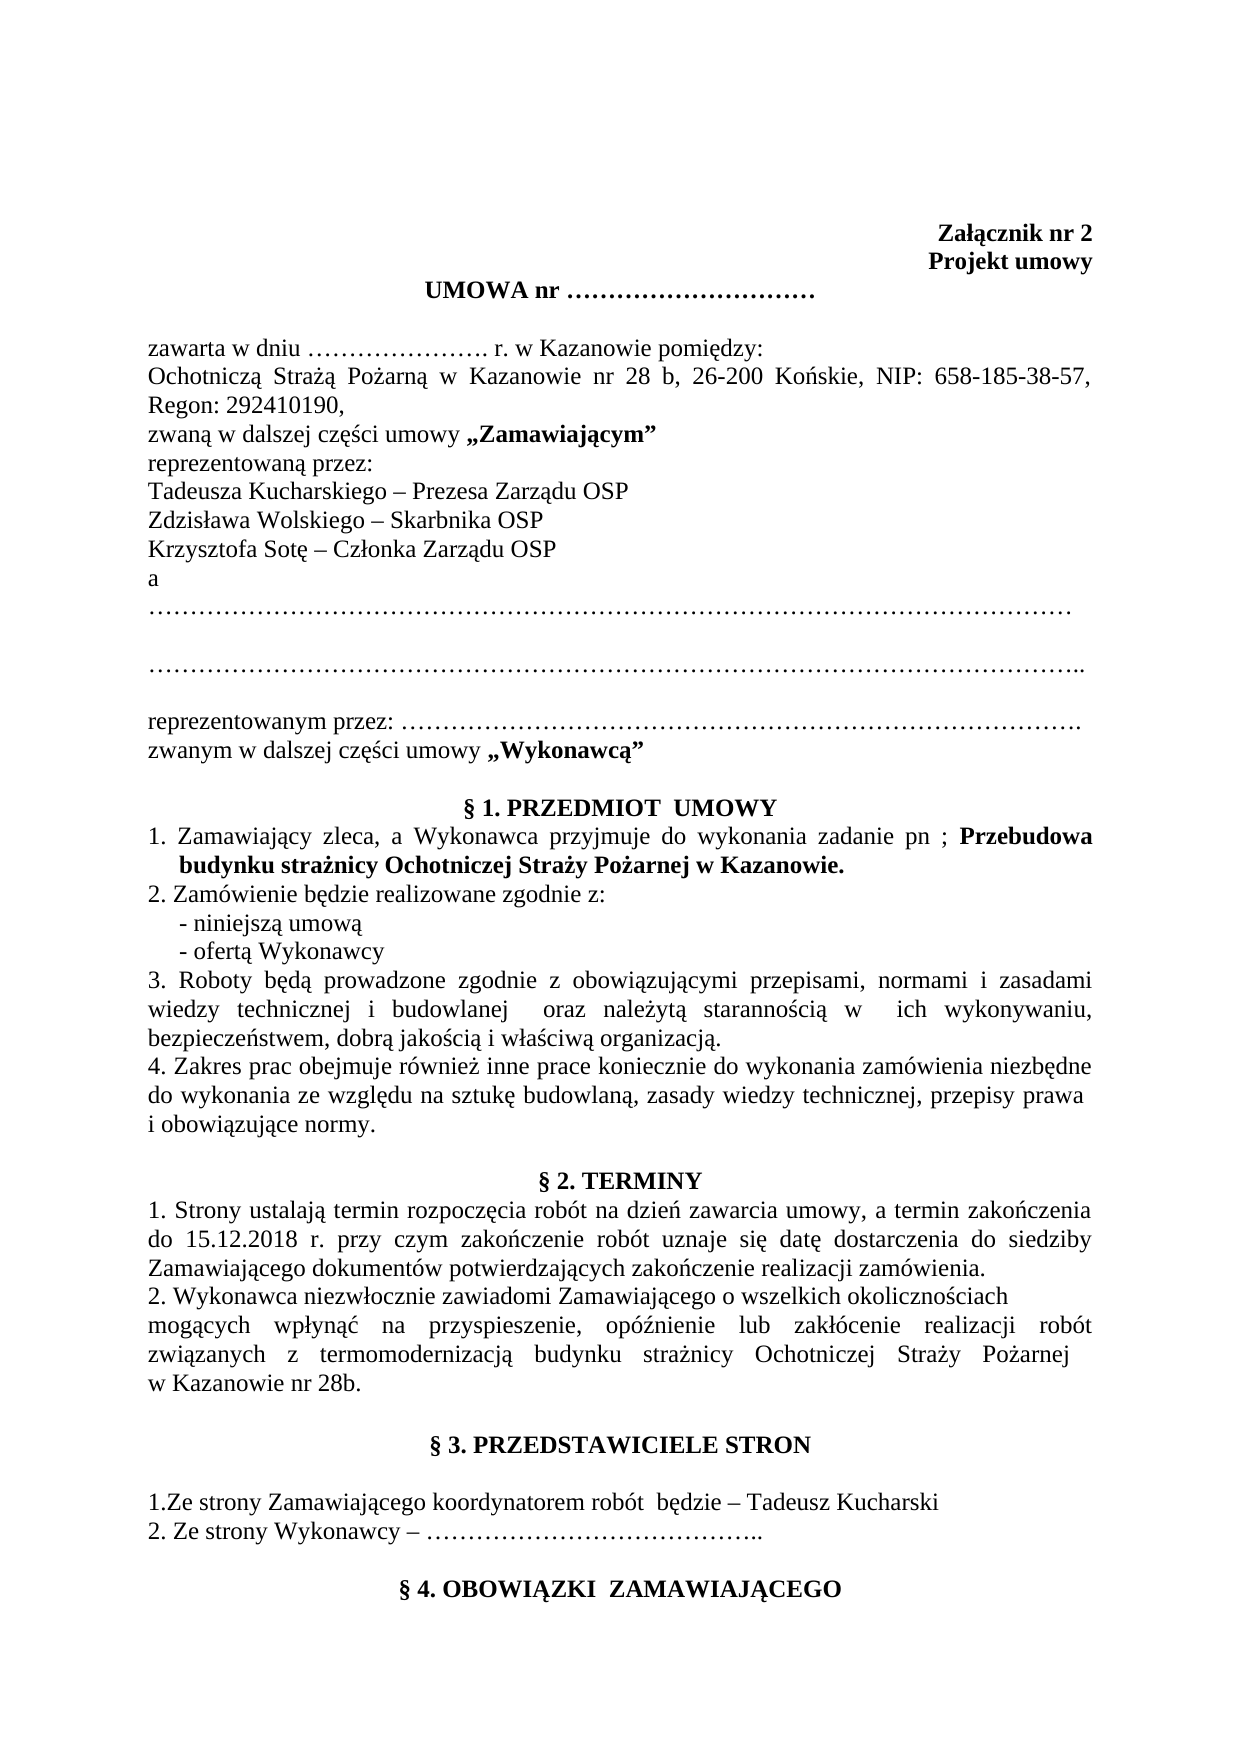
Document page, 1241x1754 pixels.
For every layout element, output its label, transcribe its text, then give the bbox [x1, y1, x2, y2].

text ………………………………………………………………………………………………… [148, 591, 1093, 620]
text 3. Roboty będą prowadzone zgodnie z obowiązującymi przepisami, normami i zasadami wiedzy technicznej i budowlanej oraz należytą starannością w ich wykonywaniu, bezpieczeństwem, dobrą jakością i właściwą organizacją. [148, 965, 1093, 1051]
text mogących wpłynąć na przyspieszenie, opóźnienie lub zakłócenie realizacji robót związanych z termomodernizacją budynku strażnicy Ochotniczej Straży Pożarnej w Kazanowie nr 28b. [148, 1310, 1093, 1396]
text zawarta w dniu …………………. r. w Kazanowie pomiędzy: [148, 333, 1093, 361]
text 4. Zakres prac obejmuje również inne prace koniecznie do wykonania zamówienia niezbędne do wykonania ze względu na sztukę budowlaną, zasady wiedzy technicznej, przepisy prawa i obowiązujące normy. [148, 1051, 1093, 1138]
text ………………………………………………………………………………………………….. [148, 649, 1093, 678]
text Załącznik nr 2 [148, 218, 1093, 246]
text - niniejszą umową [148, 908, 1093, 936]
text 2. Ze strony Wykonawcy – ………………………………….. [148, 1516, 1093, 1545]
text UMOWA nr ………………………… [148, 275, 1093, 304]
text § 1. PRZEDMIOT UMOWY [148, 793, 1093, 821]
list Krzysztofa Sotę – Członka Zarządu OSP [148, 534, 1093, 563]
text 1.Ze strony Zamawiającego koordynatorem robót będzie – Tadeusz Kucharski [148, 1487, 1093, 1516]
list Tadeusza Kucharskiego – Prezesa Zarządu OSP [148, 476, 1093, 505]
text § 3. PRZEDSTAWICIELE STRON [148, 1430, 1093, 1459]
text a [148, 563, 1093, 591]
list zwaną w dalszej części umowy „Zamawiającym” [148, 419, 1093, 448]
list Ochotniczą Strażą Pożarną w Kazanowie nr 28 b, 26-200 Końskie, NIP: 658-185-38-57, Regon: 292410190, [148, 361, 1093, 419]
text 1. Strony ustalają termin rozpoczęcia robót na dzień zawarcia umowy, a termin zakończenia do 15.12.2018 r. przy czym zakończenie robót uznaje się datę dostarczenia do siedziby Zamawiającego dokumentów potwierdzających zakończenie realizacji zamówienia. [148, 1195, 1093, 1281]
text § 2. TERMINY [148, 1166, 1093, 1195]
list Zdzisława Wolskiego – Skarbnika OSP [148, 505, 1093, 534]
text 2. Zamówienie będzie realizowane zgodnie z: [148, 879, 1093, 908]
text 2. Wykonawca niezwłocznie zawiadomi Zamawiającego o wszelkich okolicznościach [148, 1281, 1093, 1310]
list reprezentowaną przez: [148, 448, 1093, 476]
text reprezentowanym przez: ………………………………………………………………………. [148, 706, 1093, 735]
text zwanym w dalszej części umowy „Wykonawcą” [148, 735, 1093, 764]
text 1. Zamawiający zleca, a Wykonawca przyjmuje do wykonania zadanie pn ; Przebudowa budynku strażnicy Ochotniczej Straży Pożarnej w Kazanowie. [148, 821, 1093, 879]
text § 4. OBOWIĄZKI ZAMAWIAJĄCEGO [148, 1574, 1093, 1602]
text Projekt umowy [148, 246, 1093, 275]
text - ofertą Wykonawcy [148, 936, 1093, 965]
